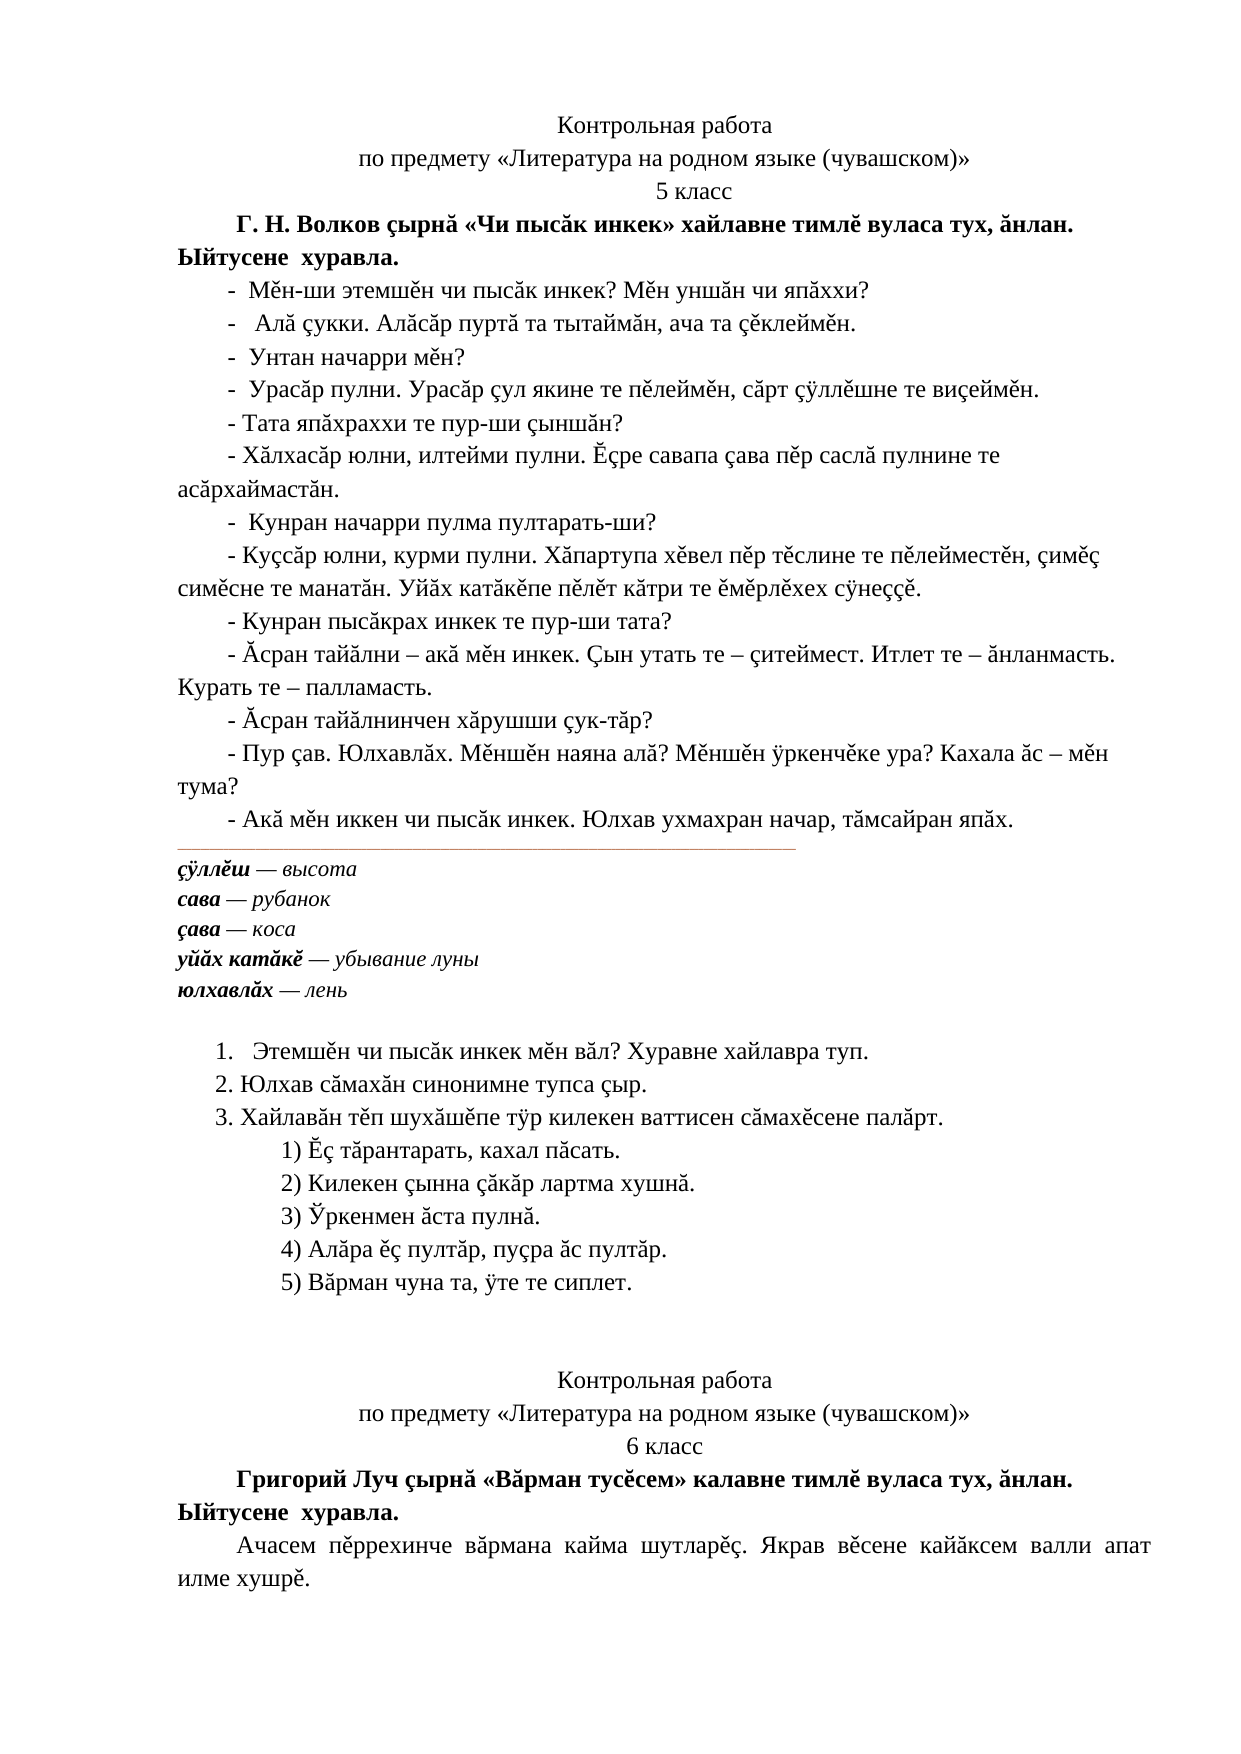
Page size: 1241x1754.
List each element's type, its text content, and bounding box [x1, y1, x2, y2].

text - Унтан начарри мěн? [177, 342, 1152, 370]
text 5) Вăрман чуна та, ÿте те сиплет. [281, 1267, 1152, 1296]
text ______________________________________________________________________________________________________________________________________ çÿллĕш — высота сава — рубанок çава — коса уйăх катăкĕ — убывание луны юлхавлăх — лень [177, 837, 1152, 1002]
text 2) Килекен çынна çăкăр лартма хушнă. [281, 1168, 1152, 1197]
text по предмету «Литература на родном языке (чувашском)» [177, 1398, 1152, 1427]
text - Ăсран тайăлнинчен хăрушши çук-тăр? [177, 705, 1152, 733]
text - Пур çав. Юлхавлăх. Мěншěн наяна алă? Мěншěн ÿркенчěке ура? Кахала ăс – мěн тума? [177, 738, 1152, 799]
text Контрольная работа [177, 1365, 1152, 1394]
text по предмету «Литература на родном языке (чувашском)» [177, 143, 1152, 172]
list Этемшěн чи пысăк инкек мĕн вăл? Хуравне хайлавра туп. [215, 1036, 1152, 1065]
text - Тата япăхраххи те пур-ши çыншăн? - Хăлхасăр юлни, илтейми пулни. Ĕçре савапа çава пěр саслă пулнине те асăрхаймастăн. [177, 408, 1152, 502]
text - Мěн-ши этемшěн чи пысăк инкек? Мěн уншăн чи япăххи? - Алă çукки. Алăсăр пуртă та тытаймăн, ача та çěклеймěн. [177, 276, 1152, 337]
text 4) Алăра ěç пултăр, пуçра ăс пултăр. [281, 1234, 1152, 1263]
text 3. Хайлавăн тěп шухăшěпе тÿр килекен ваттисен сăмахĕсене палăрт. [177, 1102, 1152, 1131]
text 3) Ўркенмен ăста пулнă. [281, 1201, 1152, 1230]
list 5 класс [177, 176, 1152, 205]
text 1) Ĕç тăрантарать, кахал пăсать. [281, 1135, 1152, 1164]
text Григорий Луч çырнă «Вăрман тусĕсем» калавне тимлĕ вуласа тух, ăнлан. Ыйтусене хуравла. [177, 1464, 1152, 1526]
text Ачасем пěррехинче вăрмана кайма шутларěç. Якрав вěсене кайăксем валли апат илме хушрě. [177, 1531, 1152, 1592]
text - Кунран пысăкрах инкек те пур-ши тата? [177, 606, 1152, 634]
text - Ăсран тайăлни – акă мěн инкек. Çын утать те – çитеймест. Итлет те – ăнланмасть. Курать те – палламасть. [177, 639, 1152, 701]
text - Кунран начарри пулма пултарать-ши? - Куçсăр юлни, курми пулни. Хăпартупа хěвел пěр тěслине те пěлейместěн, çимěç симěсне те манатăн. Уйăх катăкěпе пěлěт кăтри те ěмěрлěхех сÿнеççě. [177, 507, 1152, 601]
text Г. Н. Волков çырнă «Чи пысăк инкек» хайлавне тимлĕ вуласа тух, ăнлан. Ыйтусене хуравла. [177, 209, 1152, 271]
text 2. Юлхав сăмахăн синонимне тупса çыр. [177, 1069, 1152, 1098]
text Контрольная работа [177, 110, 1152, 139]
text - Урасăр пулни. Урасăр çул якине те пěлеймěн, сăрт çÿллěшне те виçеймěн. [177, 374, 1152, 403]
text - Акă мěн иккен чи пысăк инкек. Юлхав ухмахран начар, тăмсайран япăх. [177, 804, 1152, 833]
text 6 класс [177, 1431, 1152, 1460]
